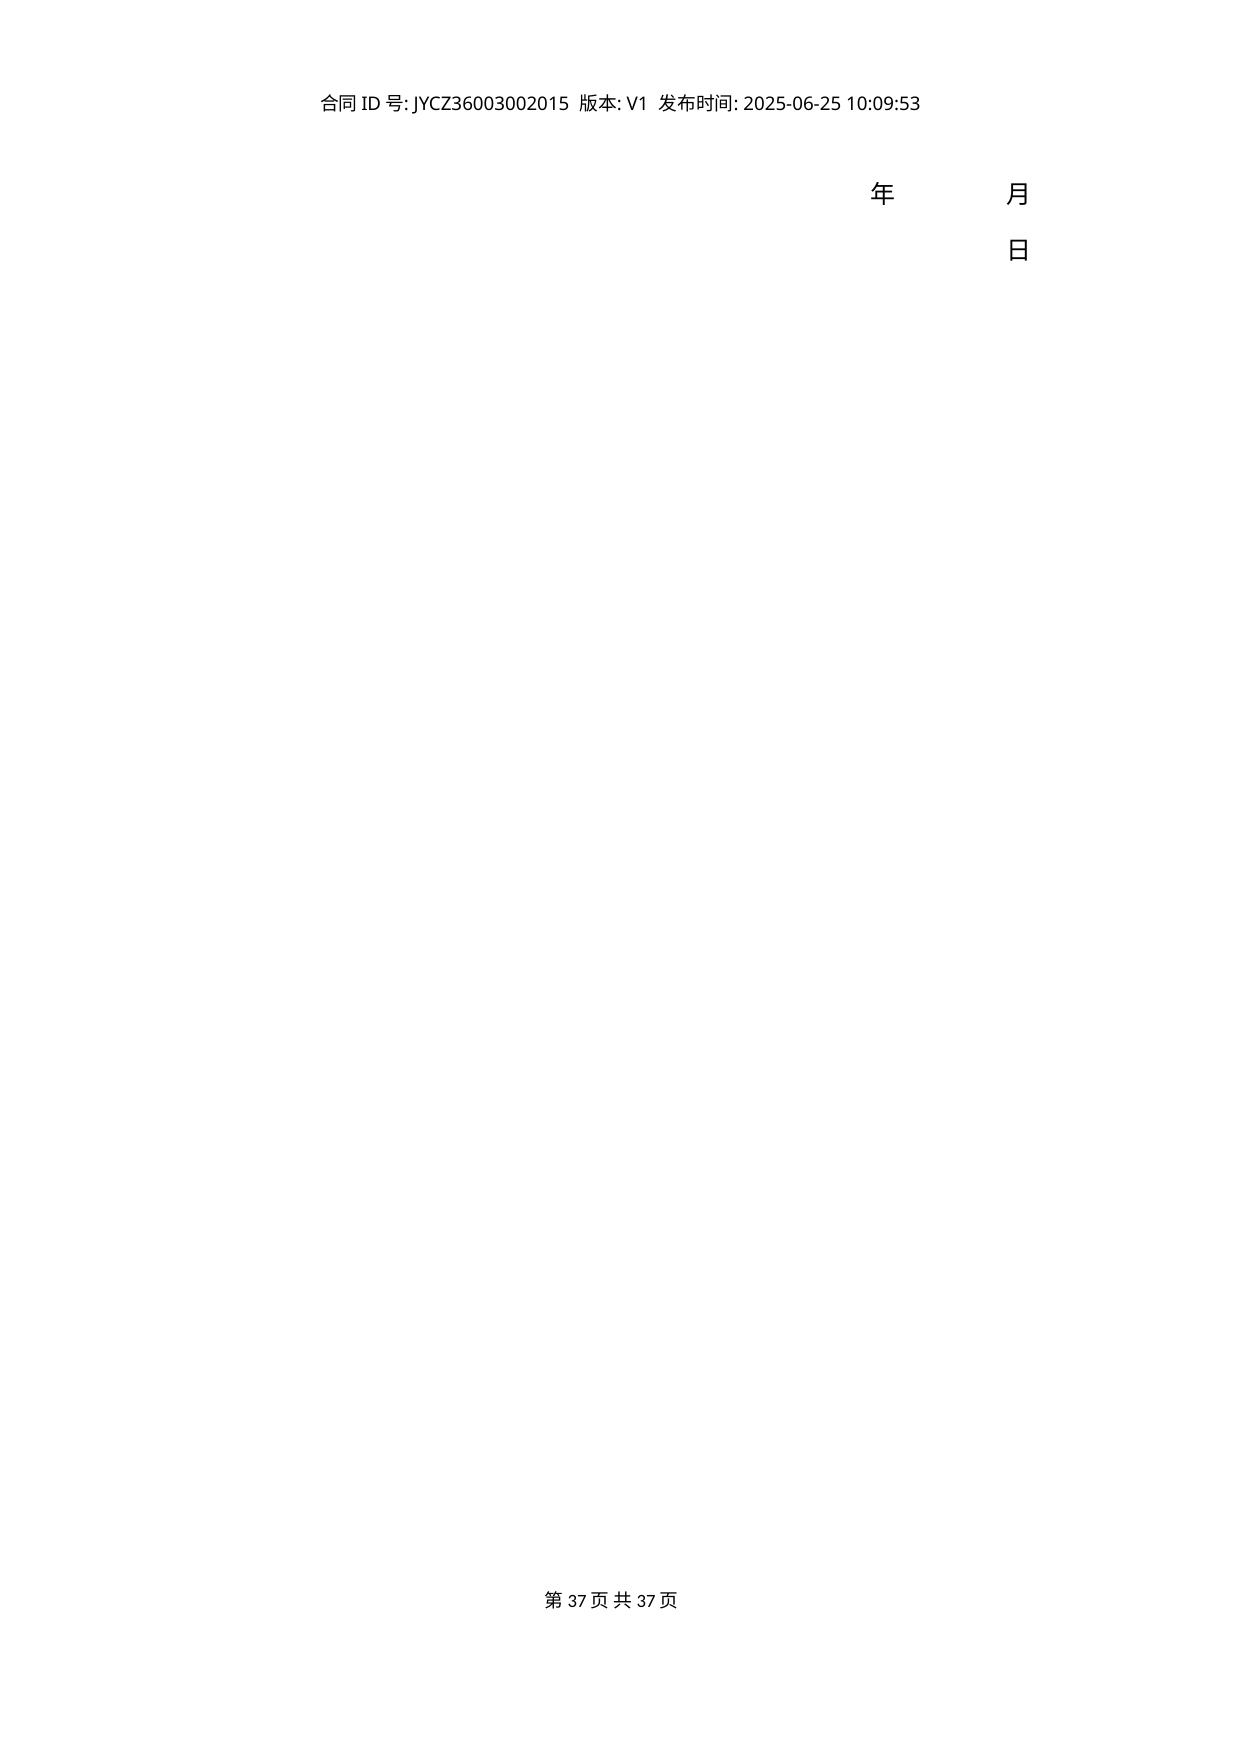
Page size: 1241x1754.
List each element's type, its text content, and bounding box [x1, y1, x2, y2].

text 年 月 日 [189, 164, 1052, 277]
